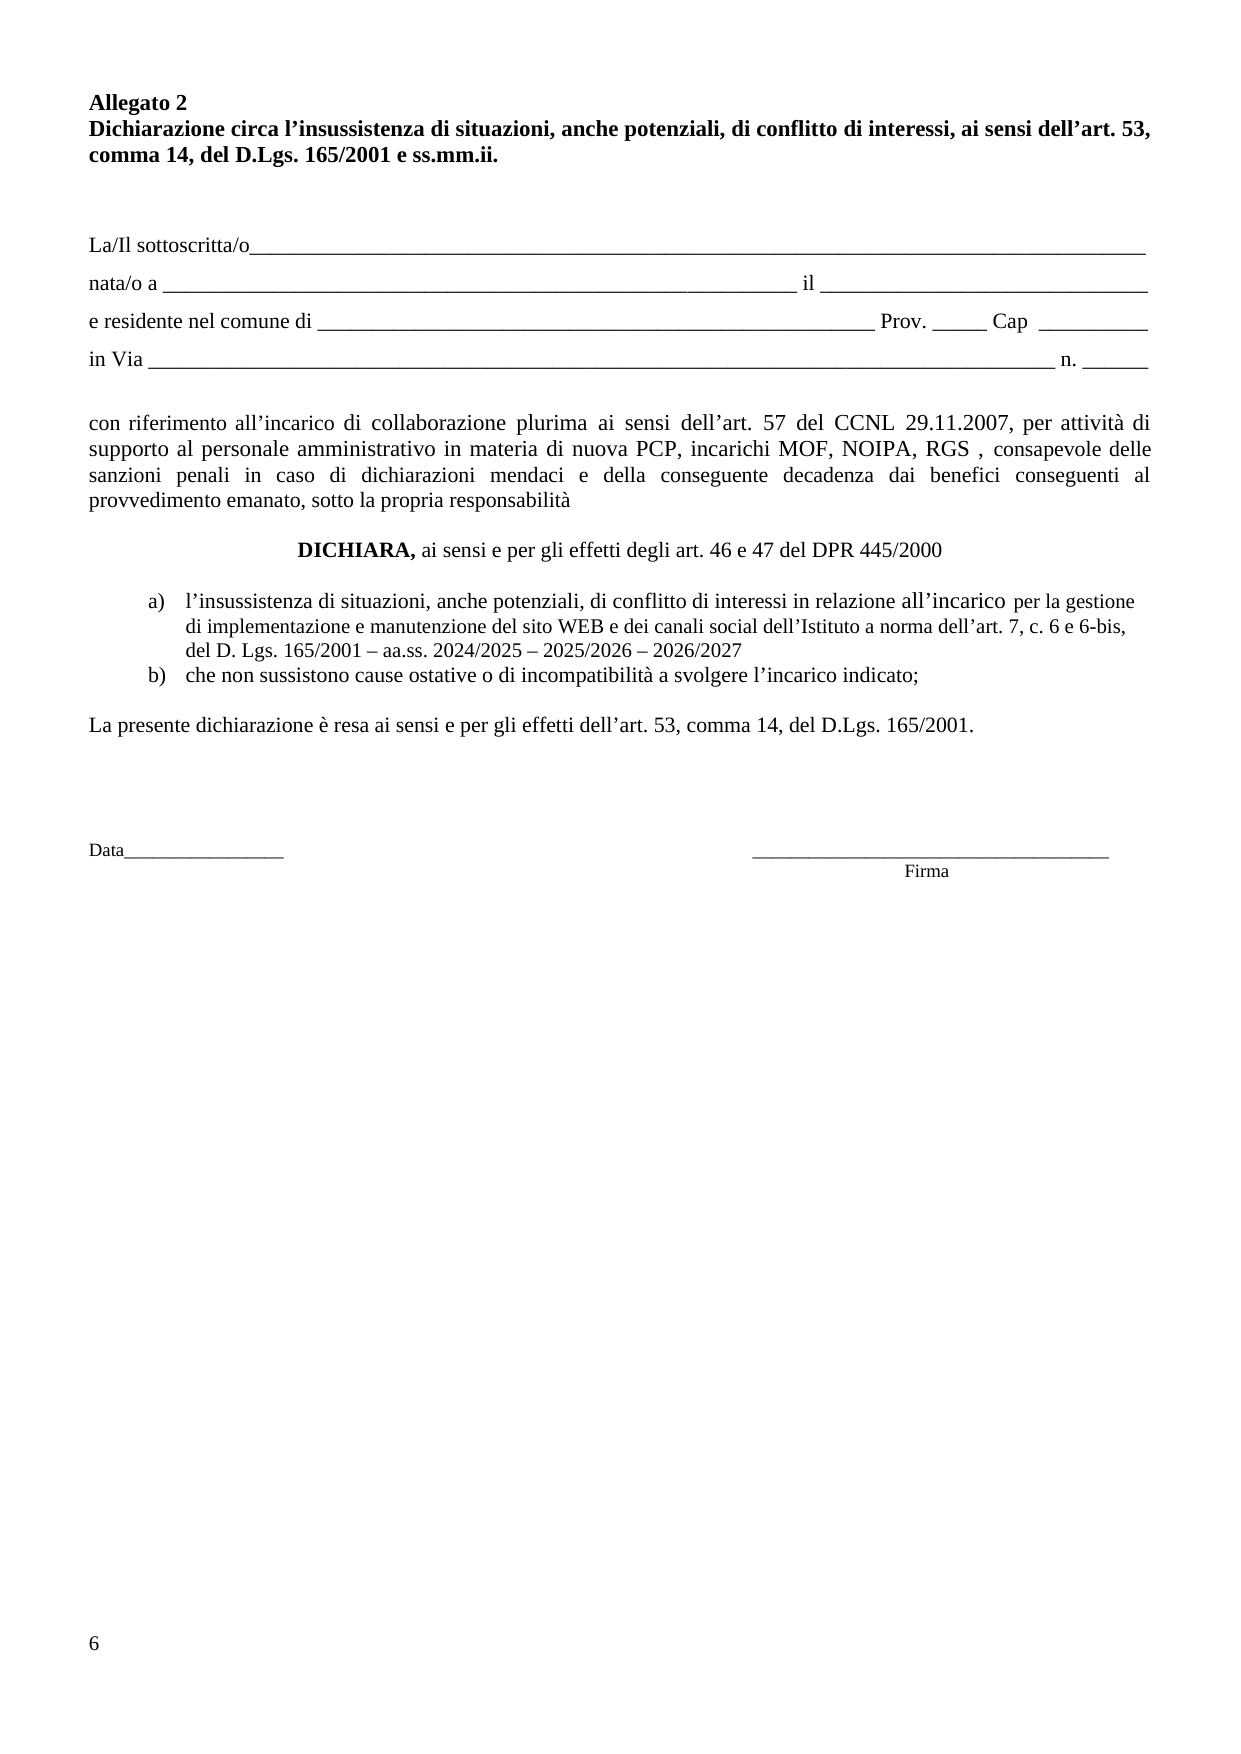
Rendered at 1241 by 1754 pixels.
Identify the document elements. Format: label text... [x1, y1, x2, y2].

text e residente nel comune di ___________________________________________________ Prov. _____ Cap __________ [89, 308, 1152, 333]
text La/Il sottoscritta/o__________________________________________________________________________________ [89, 232, 1152, 258]
text con riferimento all’incarico di collaborazione plurima ai sensi dell’art. 57 del CCNL 29.11.2007, per attività di supporto al personale amministrativo in materia di nuova PCP, incarichi MOF, NOIPA, RGS , consapevole delle sanzioni penali in caso di dichiarazioni mendaci e della conseguente decadenza dai benefici conseguenti al provvedimento emanato, sotto la propria responsabilità [89, 409, 1152, 512]
list l’insussistenza di situazioni, anche potenziali, di conflitto di interessi in relazione all’incarico per la gestione di implementazione e manutenzione del sito WEB e dei canali social dell’Istituto a norma dell’art. 7, c. 6 e 6-bis, del D. Lgs. 165/2001 – aa.ss. 2024/2025 – 2025/2026 – 2026/2027 [148, 588, 1152, 662]
text DICHIARA, ai sensi e per gli effetti degli art. 46 e 47 del DPR 445/2000 [89, 537, 1152, 562]
text nata/o a __________________________________________________________ il ______________________________ [89, 270, 1152, 295]
text Dichiarazione circa l’insussistenza di situazioni, anche potenziali, di conflitto di interessi, ai sensi dell’art. 53, comma 14, del D.Lgs. 165/2001 e ss.mm.ii. [89, 115, 1152, 168]
text Data_________________ ______________________________________ [89, 838, 1152, 860]
text in Via ___________________________________________________________________________________ n. ______ [89, 346, 1152, 371]
text Allegato 2 [89, 89, 1152, 115]
text Firma [89, 860, 1152, 882]
list che non sussistono cause ostative o di incompatibilità a svolgere l’incarico indicato; [148, 662, 1152, 687]
text La presente dichiarazione è resa ai sensi e per gli effetti dell’art. 53, comma 14, del D.Lgs. 165/2001. [89, 712, 1152, 738]
